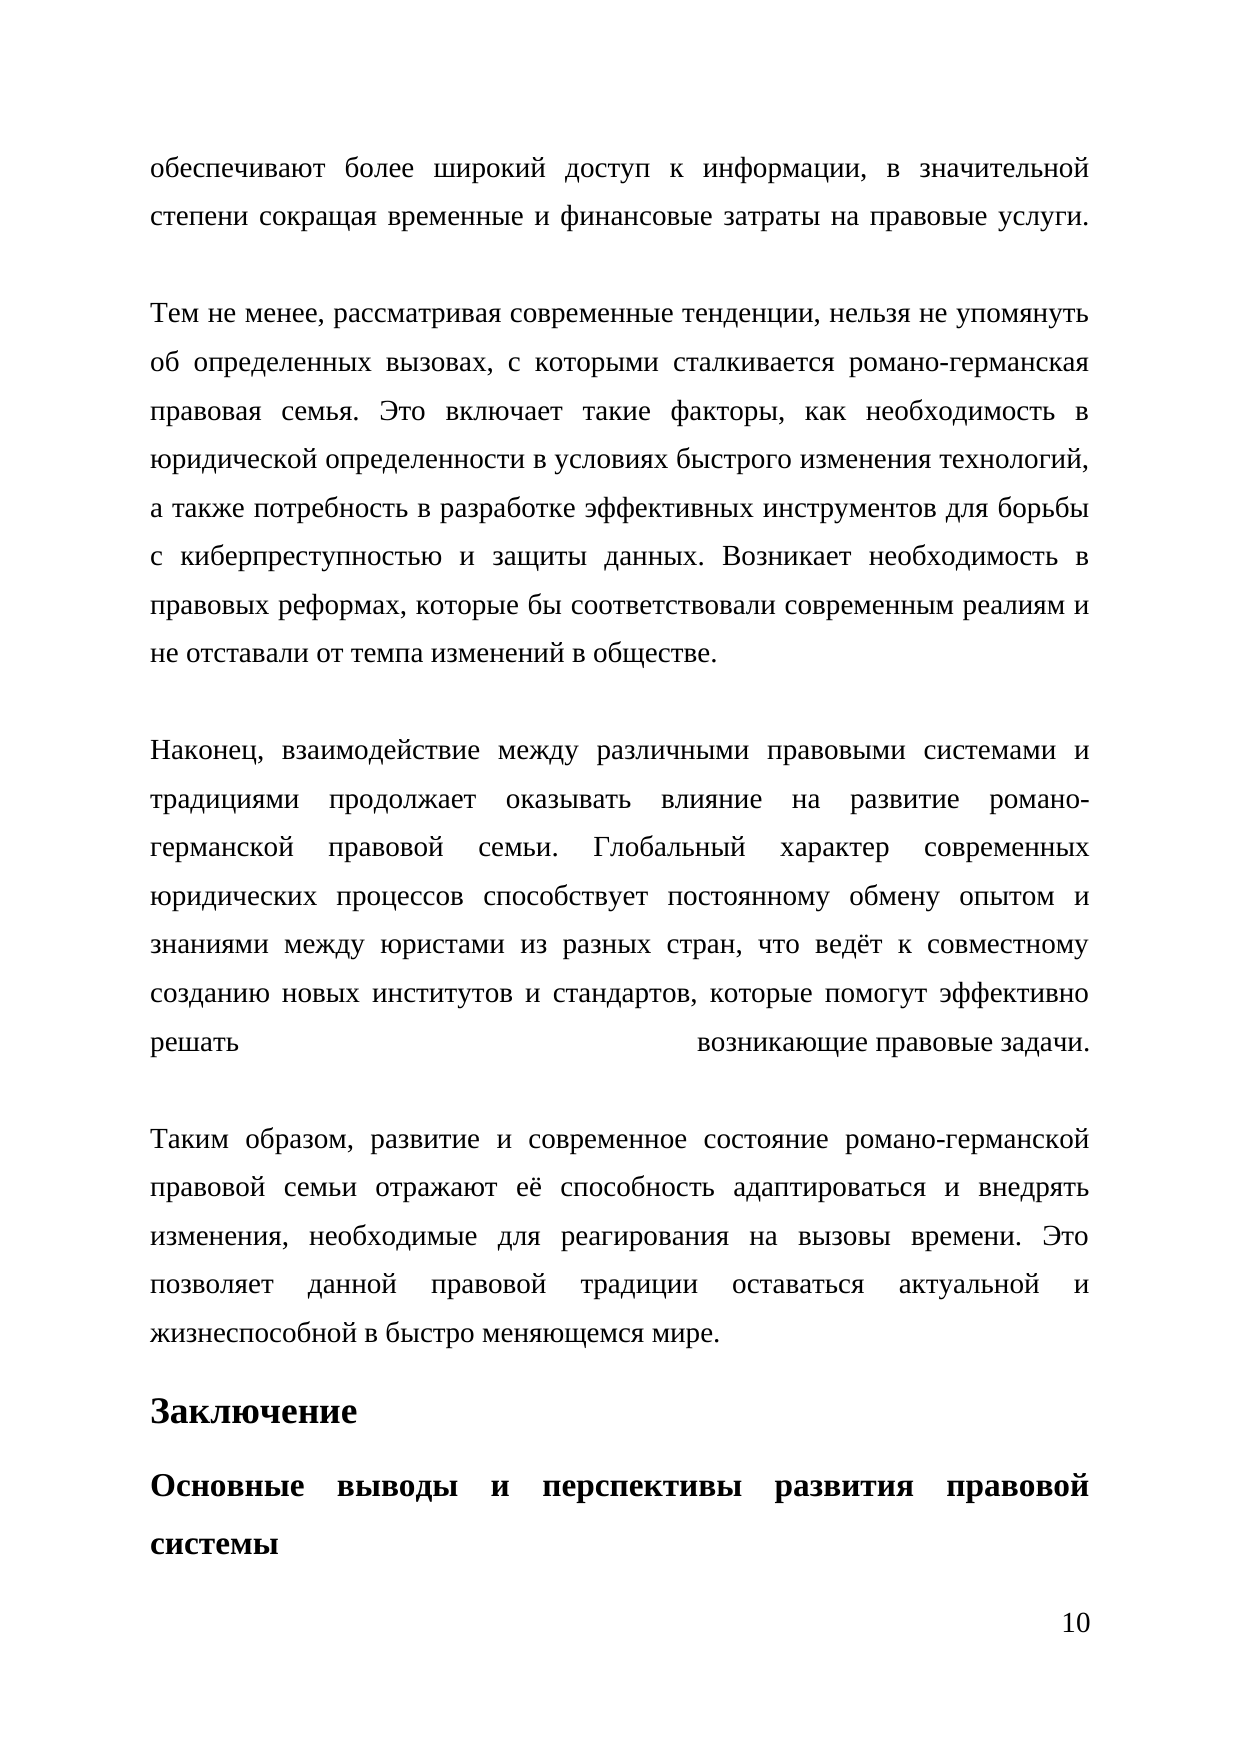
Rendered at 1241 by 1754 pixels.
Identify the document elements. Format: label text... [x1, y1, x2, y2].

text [150, 150, 1090, 1348]
subtitle Основные выводы и перспективы развития правовой системы [150, 1466, 1090, 1562]
subtitle Заключение [150, 1388, 1090, 1432]
